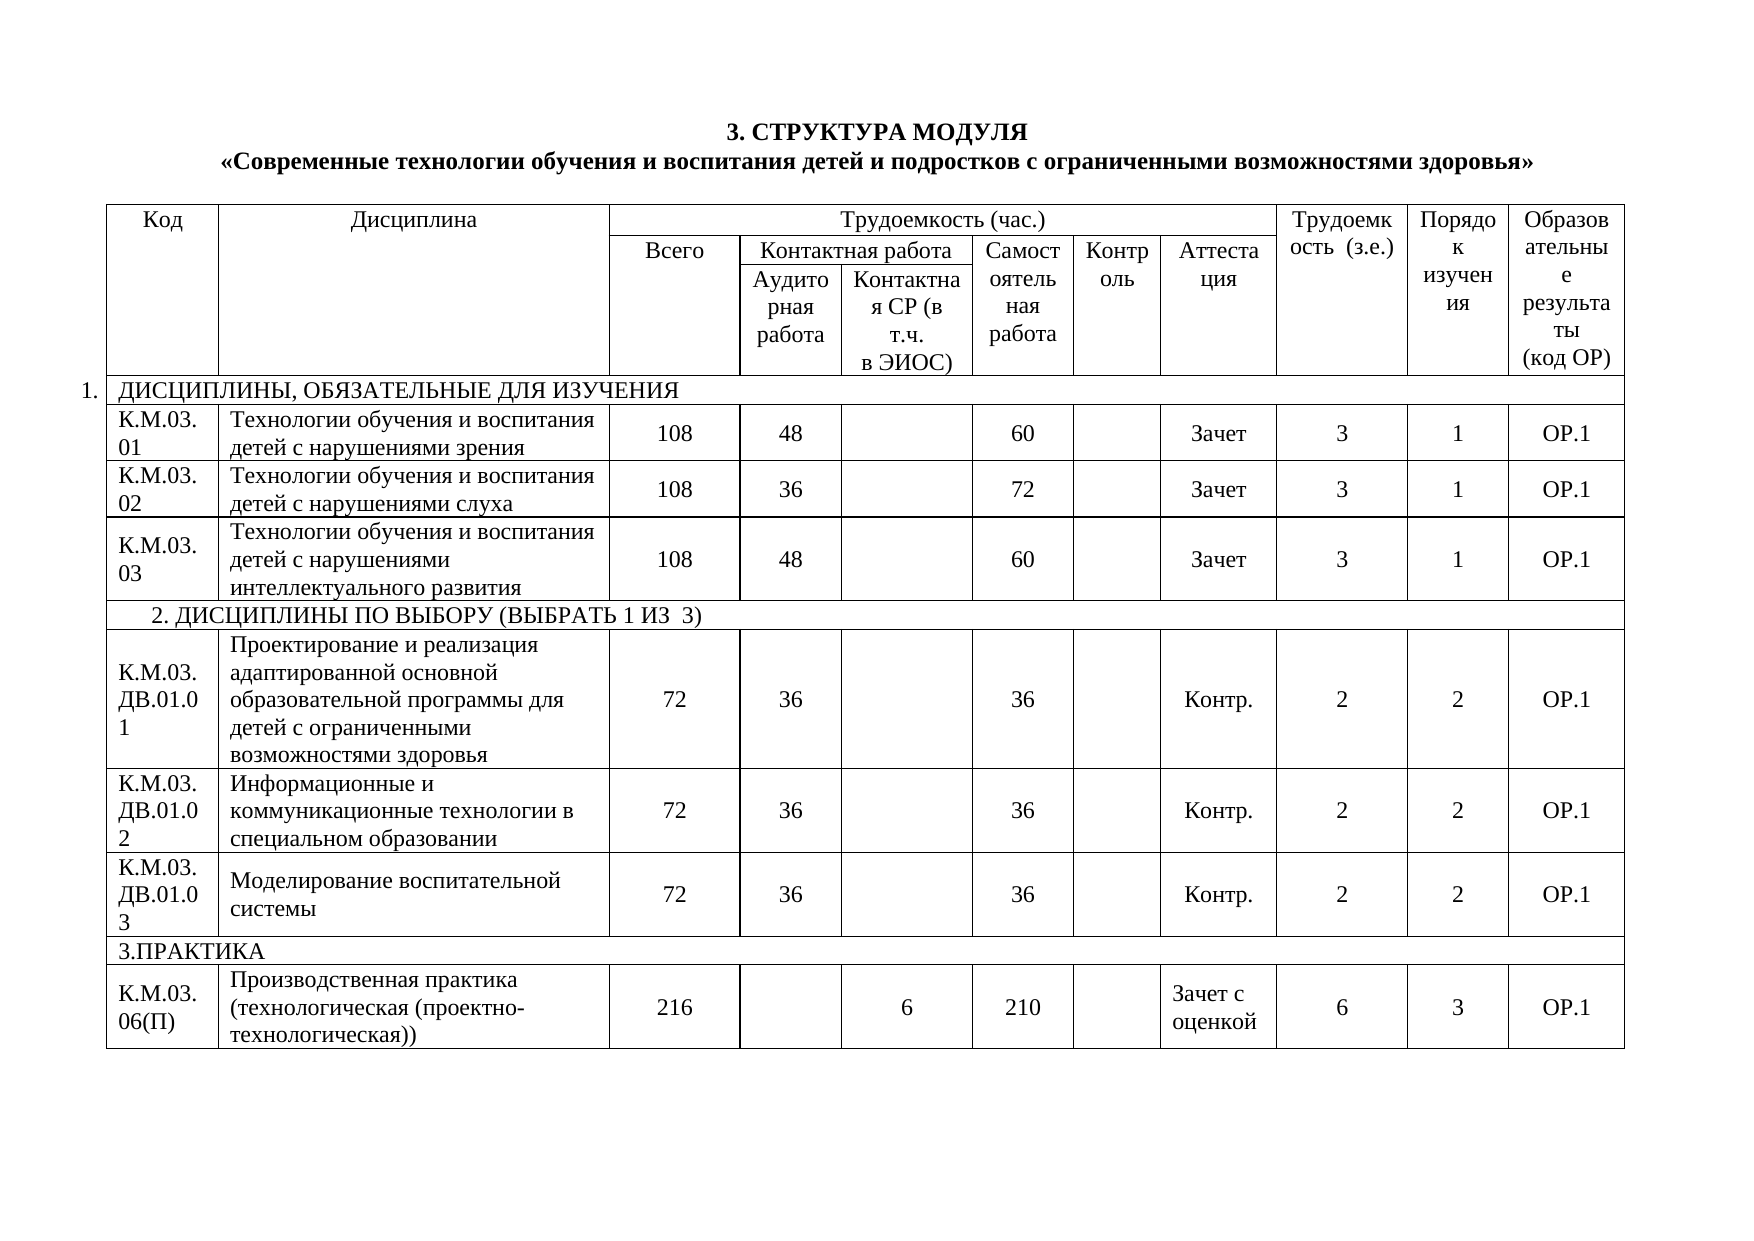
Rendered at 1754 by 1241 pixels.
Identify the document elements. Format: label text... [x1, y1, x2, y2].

table_cell [842, 518, 972, 600]
table_cell К.М.03.ДВ.01.01 [107, 630, 218, 768]
table_cell 36 [741, 461, 841, 516]
table_cell 1 [1408, 461, 1508, 516]
table_cell Зачет [1161, 518, 1276, 600]
table_cell Ор.1 [1509, 630, 1624, 768]
table_cell [1074, 965, 1160, 1048]
table_cell Дисциплины, обязательные для изучения [107, 376, 1624, 404]
table_cell 3 [1408, 965, 1508, 1048]
table_cell 72 [610, 630, 739, 768]
table_cell 48 [741, 518, 841, 600]
table_cell Ор.1 [1509, 461, 1624, 516]
table_cell Технологии обучения и воспитания детей с нарушениями зрения [219, 405, 609, 460]
table_cell Контактная работа [741, 236, 972, 264]
table_cell ОР.1 [1509, 965, 1624, 1048]
table_cell Ор.1 [1509, 853, 1624, 936]
table_header Трудоемкость (час.) [610, 205, 1276, 235]
table_cell Проектирование и реализация адаптированной основной образовательной программы для детей с ограниченными возможностями здоровья [219, 630, 609, 768]
table_cell 108 [610, 405, 739, 460]
table_cell Контр. [1161, 630, 1276, 768]
table_cell К.М.03.ДВ.01.03 [107, 853, 218, 936]
table_cell 6 [842, 965, 972, 1048]
table_cell 2 [1277, 630, 1407, 768]
table_cell 48 [741, 405, 841, 460]
table_cell Ор.1 [1509, 518, 1624, 600]
table_cell 36 [741, 853, 841, 936]
table_cell [842, 405, 972, 460]
table_cell Ор.1 [1509, 769, 1624, 852]
table_cell 60 [973, 405, 1073, 460]
table_cell 2 [1408, 630, 1508, 768]
table_cell 2 [1277, 853, 1407, 936]
table_cell Моделирование воспитательной системы [219, 853, 609, 936]
table_cell 72 [973, 461, 1073, 516]
table_cell Контр. [1161, 853, 1276, 936]
table_cell Зачет [1161, 461, 1276, 516]
table_cell Контактная СР (в т.ч. в ЭИОС) [842, 265, 972, 375]
table_cell Аттестация [1161, 236, 1276, 375]
table_cell 108 [610, 461, 739, 516]
table_cell К.М.03.06(П) [107, 965, 218, 1048]
table_cell 36 [741, 769, 841, 852]
table_cell 6 [1277, 965, 1407, 1048]
table_cell [1074, 853, 1160, 936]
table_cell Аудиторная работа [741, 265, 841, 375]
table_cell 2. Дисциплины по выбору (выбрать 1 из 3) [107, 601, 1624, 629]
table_cell [1074, 461, 1160, 516]
table_cell [842, 769, 972, 852]
table_cell 1 [1408, 405, 1508, 460]
table_cell [741, 965, 841, 1048]
table_cell К.М.03.ДВ.01.02 [107, 769, 218, 852]
table_cell Зачет [1161, 405, 1276, 460]
table_cell 3 [1277, 518, 1407, 600]
table_cell 36 [973, 853, 1073, 936]
table_cell 72 [610, 769, 739, 852]
text «Современные технологии обучения и воспитания детей и подростков с ограниченными возможностями здоровья» [118, 146, 1636, 175]
text 3. Структура модуля [118, 117, 1636, 146]
table_cell 3 [1277, 461, 1407, 516]
table_cell 36 [741, 630, 841, 768]
table_cell Контр. [1161, 769, 1276, 852]
table_cell К.М.03.02 [107, 461, 218, 516]
table_cell Зачет с оценкой [1161, 965, 1276, 1048]
table_cell [1074, 518, 1160, 600]
table_cell Всего [610, 236, 739, 375]
table_cell 1 [1408, 518, 1508, 600]
table_cell К.М.03.01 [107, 405, 218, 460]
table_cell [842, 853, 972, 936]
table_cell [842, 461, 972, 516]
table_cell 216 [610, 965, 739, 1048]
table_header Дисциплина [219, 205, 609, 375]
table_cell 3.Практика [107, 937, 1624, 964]
table_cell [1074, 405, 1160, 460]
table_cell 60 [973, 518, 1073, 600]
table_cell 2 [1408, 769, 1508, 852]
table_cell 72 [610, 853, 739, 936]
table_cell 2 [1408, 853, 1508, 936]
table_cell Технологии обучения и воспитания детей с нарушениями слуха [219, 461, 609, 516]
table_cell Ор.1 [1509, 405, 1624, 460]
table_cell [842, 630, 972, 768]
table_cell [1074, 630, 1160, 768]
table_header Порядок изучения [1408, 205, 1508, 375]
table_cell 3 [1277, 405, 1407, 460]
table_cell [1074, 769, 1160, 852]
table_cell К.М.03.03 [107, 518, 218, 600]
table_cell 36 [973, 769, 1073, 852]
table_cell Информационные и коммуникационные технологии в специальном образовании [219, 769, 609, 852]
table_cell Производственная практика (технологическая (проектно-технологическая)) [219, 965, 609, 1048]
table_header Образовательные результаты (код ОР) [1509, 205, 1624, 375]
table_header Код [107, 205, 218, 375]
table_header Трудоемкость (з.е.) [1277, 205, 1407, 375]
table_cell Контроль [1074, 236, 1160, 375]
table_cell Технологии обучения и воспитания детей с нарушениями интеллектуального развития [219, 518, 609, 600]
table_cell 108 [610, 518, 739, 600]
table_cell 210 [973, 965, 1073, 1048]
table_cell 2 [1277, 769, 1407, 852]
table_cell 36 [973, 630, 1073, 768]
table_cell Самостоятельная работа [973, 236, 1073, 375]
